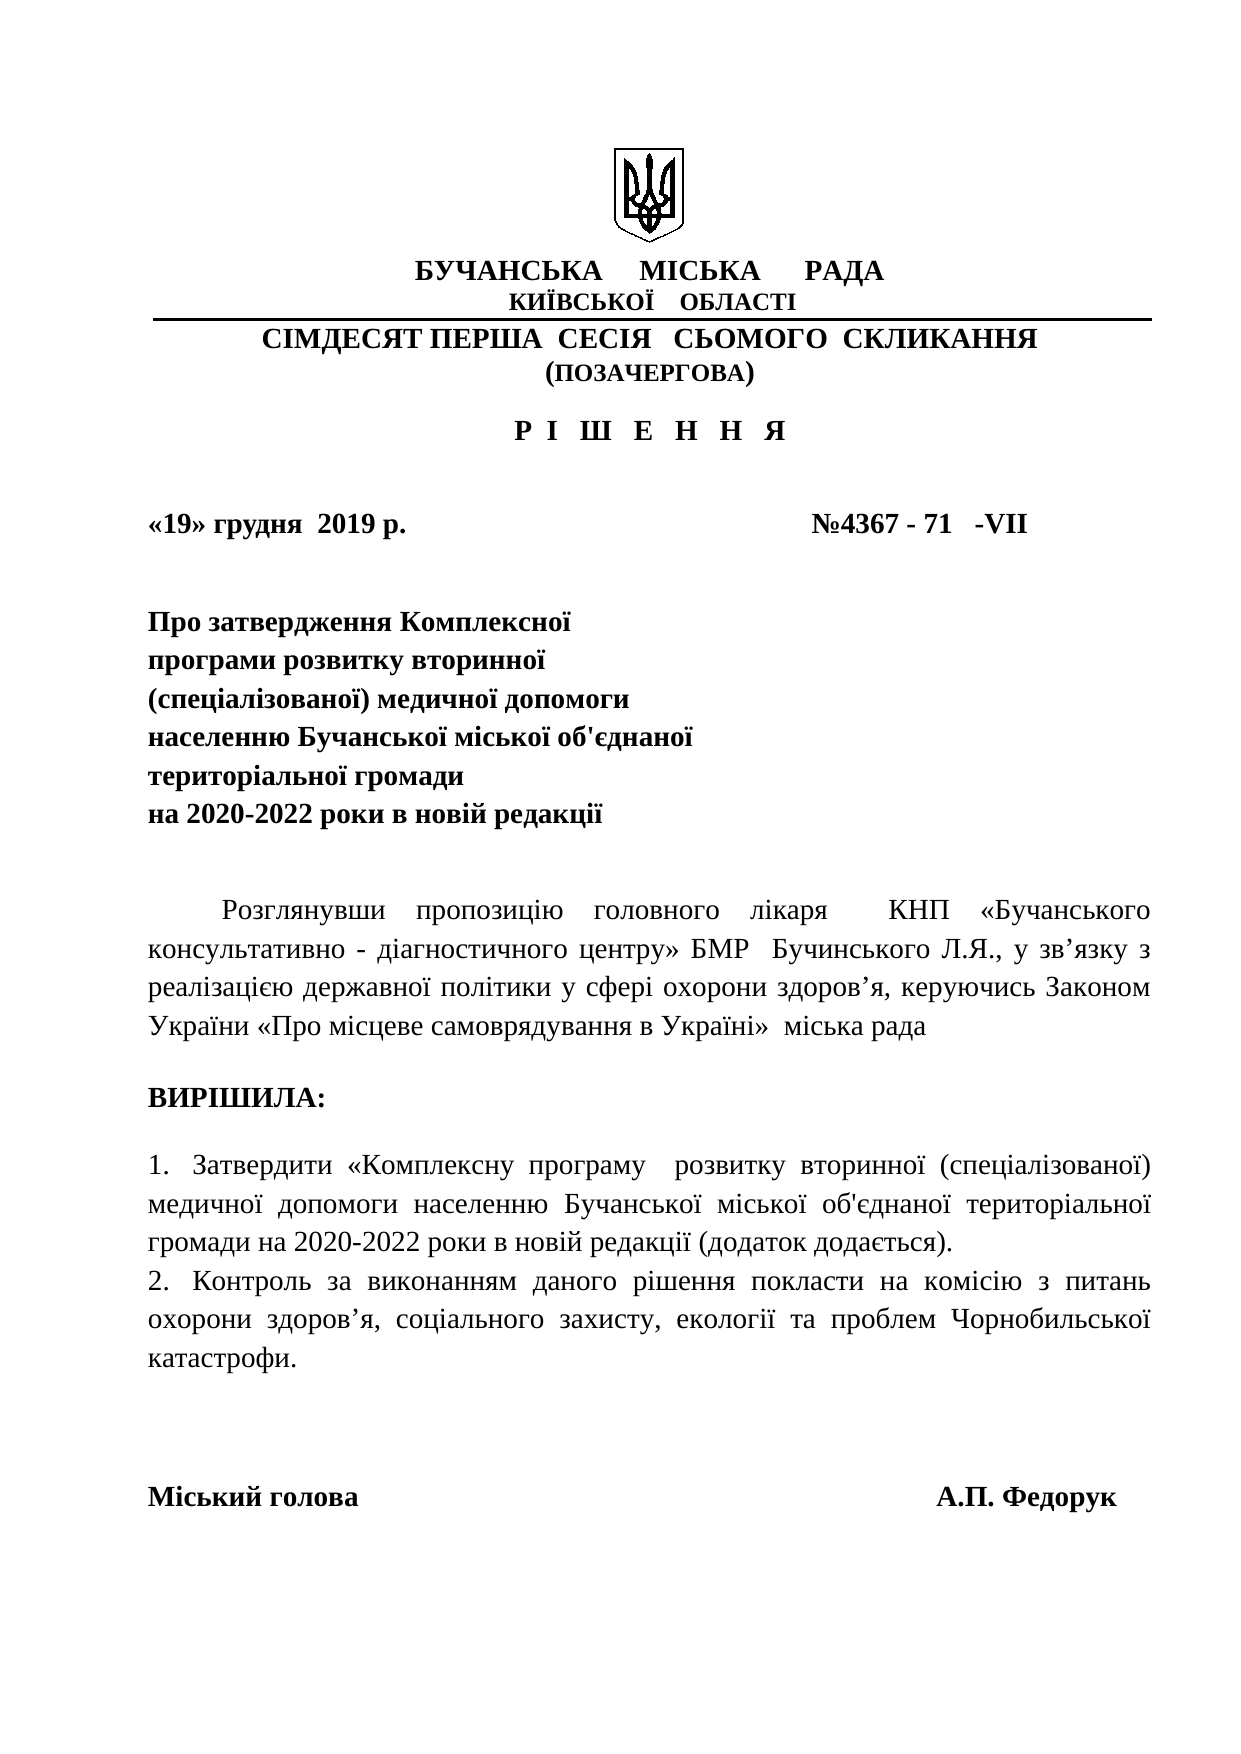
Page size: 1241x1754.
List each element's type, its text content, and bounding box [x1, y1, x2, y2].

list Затвердити «Комплексну програму розвитку вторинної (спеціалізованої) медичної допомоги населенню Бучанської міської об'єднаної територіальної громади на 2020-2022 роки в новій редакції (додаток додається). [148, 1147, 1152, 1258]
text територіальної громади [148, 758, 1152, 791]
text (ПОЗАЧЕРГОВА) [148, 354, 1152, 388]
subtitle КИЇВСЬКОЇ ОБЛАСТІ [153, 287, 1152, 318]
text ВИРІШИЛА: [148, 1080, 1152, 1114]
text на 2020-2022 роки в новій редакції [148, 796, 1152, 830]
text Міський голова А.П. Федорук [148, 1479, 1152, 1513]
text Про затвердження Комплексної [148, 604, 1152, 637]
subtitle «19» грудня 2019 р. №4367 - 71 -VII [148, 506, 1152, 540]
text населенню Бучанської міської об'єднаної [148, 719, 1152, 753]
text БУЧАНСЬКА МІСЬКА РАДА [148, 253, 1152, 287]
text програми розвитку вторинної [148, 642, 1152, 676]
list Контроль за виконанням даного рішення покласти на комісію з питань охорони здоров’я, соціального захисту, екології та проблем Чорнобильської катастрофи. [148, 1263, 1152, 1373]
text СІМДЕСЯТ ПЕРША СЕСІЯ СЬОМОГО СКЛИКАННЯ [148, 321, 1152, 354]
subtitle Р І Ш Е Н Н Я [148, 413, 1152, 446]
text (спеціалізованої) медичної допомоги [148, 681, 1152, 714]
text Розглянувши пропозицію головного лікаря КНП «Бучанського консультативно - діагностичного центру» БМР Бучинського Л.Я., у зв’язку з реалізацією державної політики у сфері охорони здоров’я, керуючись Законом України «Про місцеве самоврядування в Україні» міська рада [148, 892, 1152, 1042]
